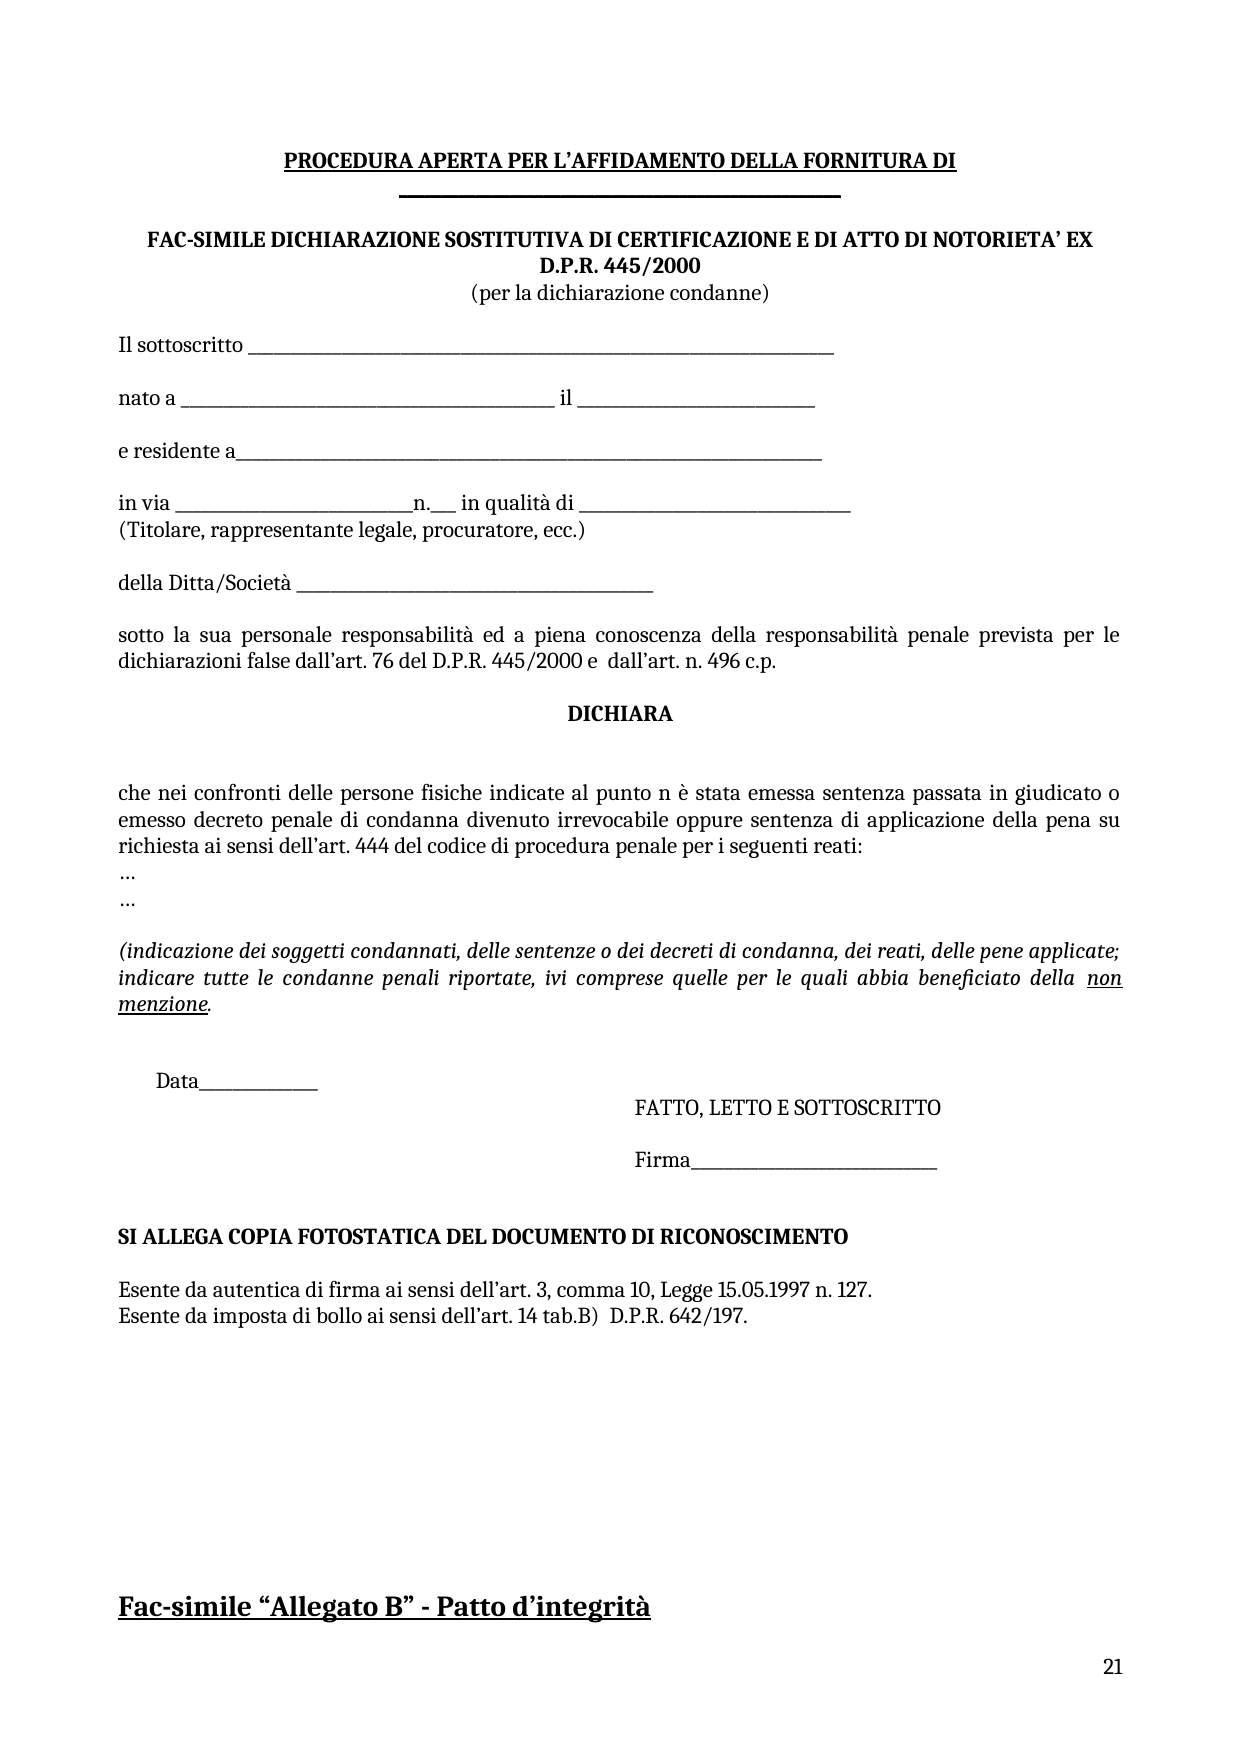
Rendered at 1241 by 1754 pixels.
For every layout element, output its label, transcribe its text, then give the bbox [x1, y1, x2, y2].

text DICHIARA [118, 701, 1122, 727]
text Data______________ [156, 1068, 1122, 1094]
text Il sottoscritto _____________________________________________________________________ [118, 332, 1122, 358]
text Si allega copia fotostatica del documento di riconoscimento [118, 1224, 1122, 1250]
text in via ____________________________n.___ in qualità di ________________________________ [118, 490, 1122, 517]
text … [118, 886, 1122, 912]
text che nei confronti delle persone fisiche indicate al punto n è stata emessa sentenza passata in giudicato o emesso decreto penale di condanna divenuto irrevocabile oppure sentenza di applicazione della pena su richiesta ai sensi dell’art. 444 del codice di procedura penale per i seguenti reati: [118, 780, 1122, 859]
text … [118, 859, 1122, 886]
text (indicazione dei soggetti condannati, delle sentenze o dei decreti di condanna, dei reati, delle pene applicate; indicare tutte le condanne penali riportate, ivi comprese quelle per le quali abbia beneficiato della non menzione. [118, 938, 1122, 1017]
text Fac-simile “Allegato B” - Patto d’integrità [118, 1590, 1122, 1623]
text sotto la sua personale responsabilità ed a piena conoscenza della responsabilità penale prevista per le dichiarazioni false dall’art. 76 del D.P.R. 445/2000 e dall’art. n. 496 c.p. [118, 622, 1122, 675]
text e residente a_____________________________________________________________________ [118, 437, 1122, 464]
text Esente da autentica di firma ai sensi dell’art. 3, comma 10, Legge n. 127. [118, 1277, 1122, 1303]
text nato a ____________________________________________ il ____________________________ [118, 385, 1122, 411]
text PROCEDURA APERTA PER L’AFFIDAMENTO DELLA FORNITURA DI ____________________________________________________ [118, 148, 1122, 200]
text della Ditta/Società __________________________________________ [118, 569, 1122, 596]
text Esente da imposta di bollo ai sensi dell’art. 14 tab.B) D.P.R. 642/197. [118, 1303, 1122, 1329]
text FATTO, LETTO E SOTTOSCRITTO [598, 1094, 1122, 1121]
text (Titolare, rappresentante legale, procuratore, ecc.) [118, 517, 1122, 543]
text (per la dichiarazione condanne) [118, 279, 1122, 306]
text Firma_____________________________ [118, 1147, 1122, 1174]
text FAC-SIMILE DICHIARAZIONE SOSTITUTIVA DI CERTIFICAZIONE E DI ATTO DI NOTORIETA’ EX D.P.R. 445/2000 [118, 227, 1122, 279]
